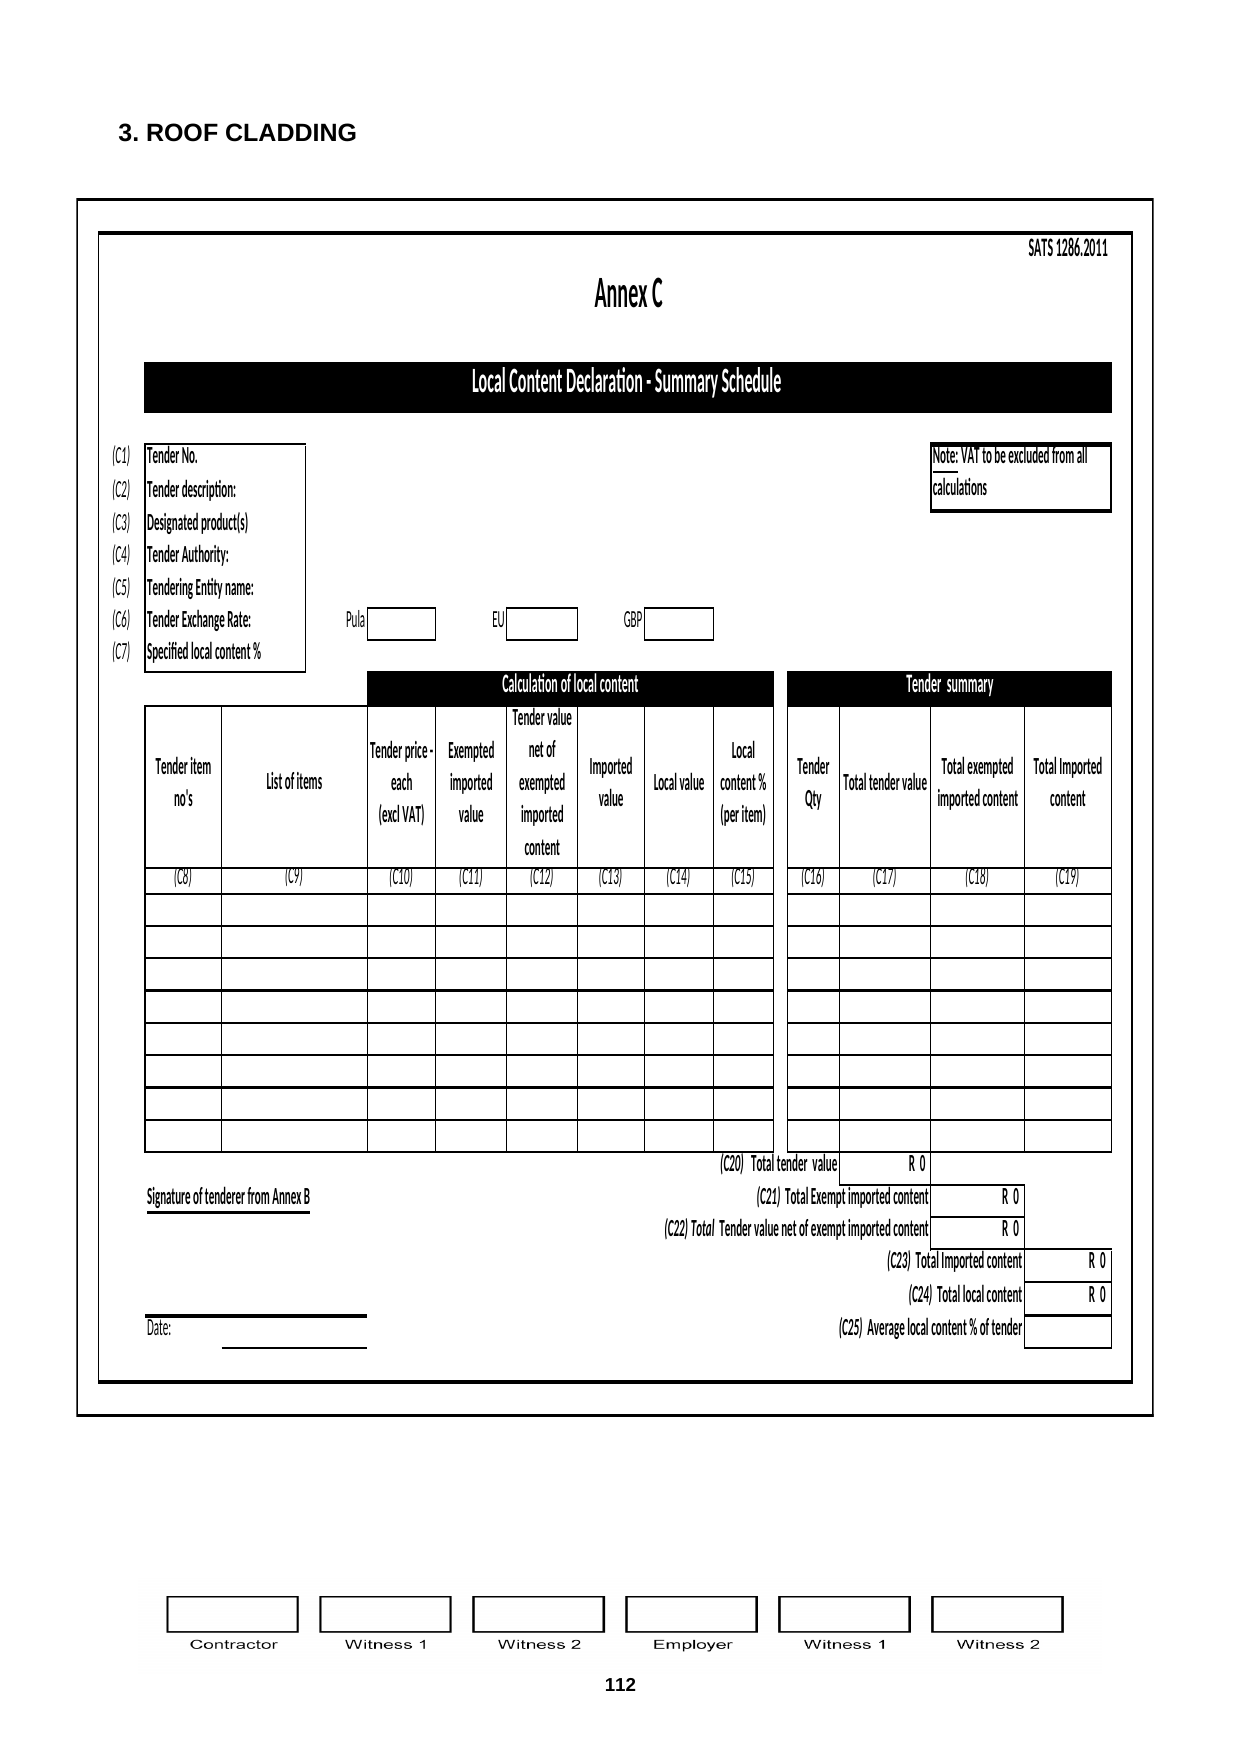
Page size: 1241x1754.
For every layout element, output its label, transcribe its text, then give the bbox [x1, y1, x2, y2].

text 3. ROOF CLADDING [118, 118, 1122, 147]
picture [138, 1578, 1103, 1674]
